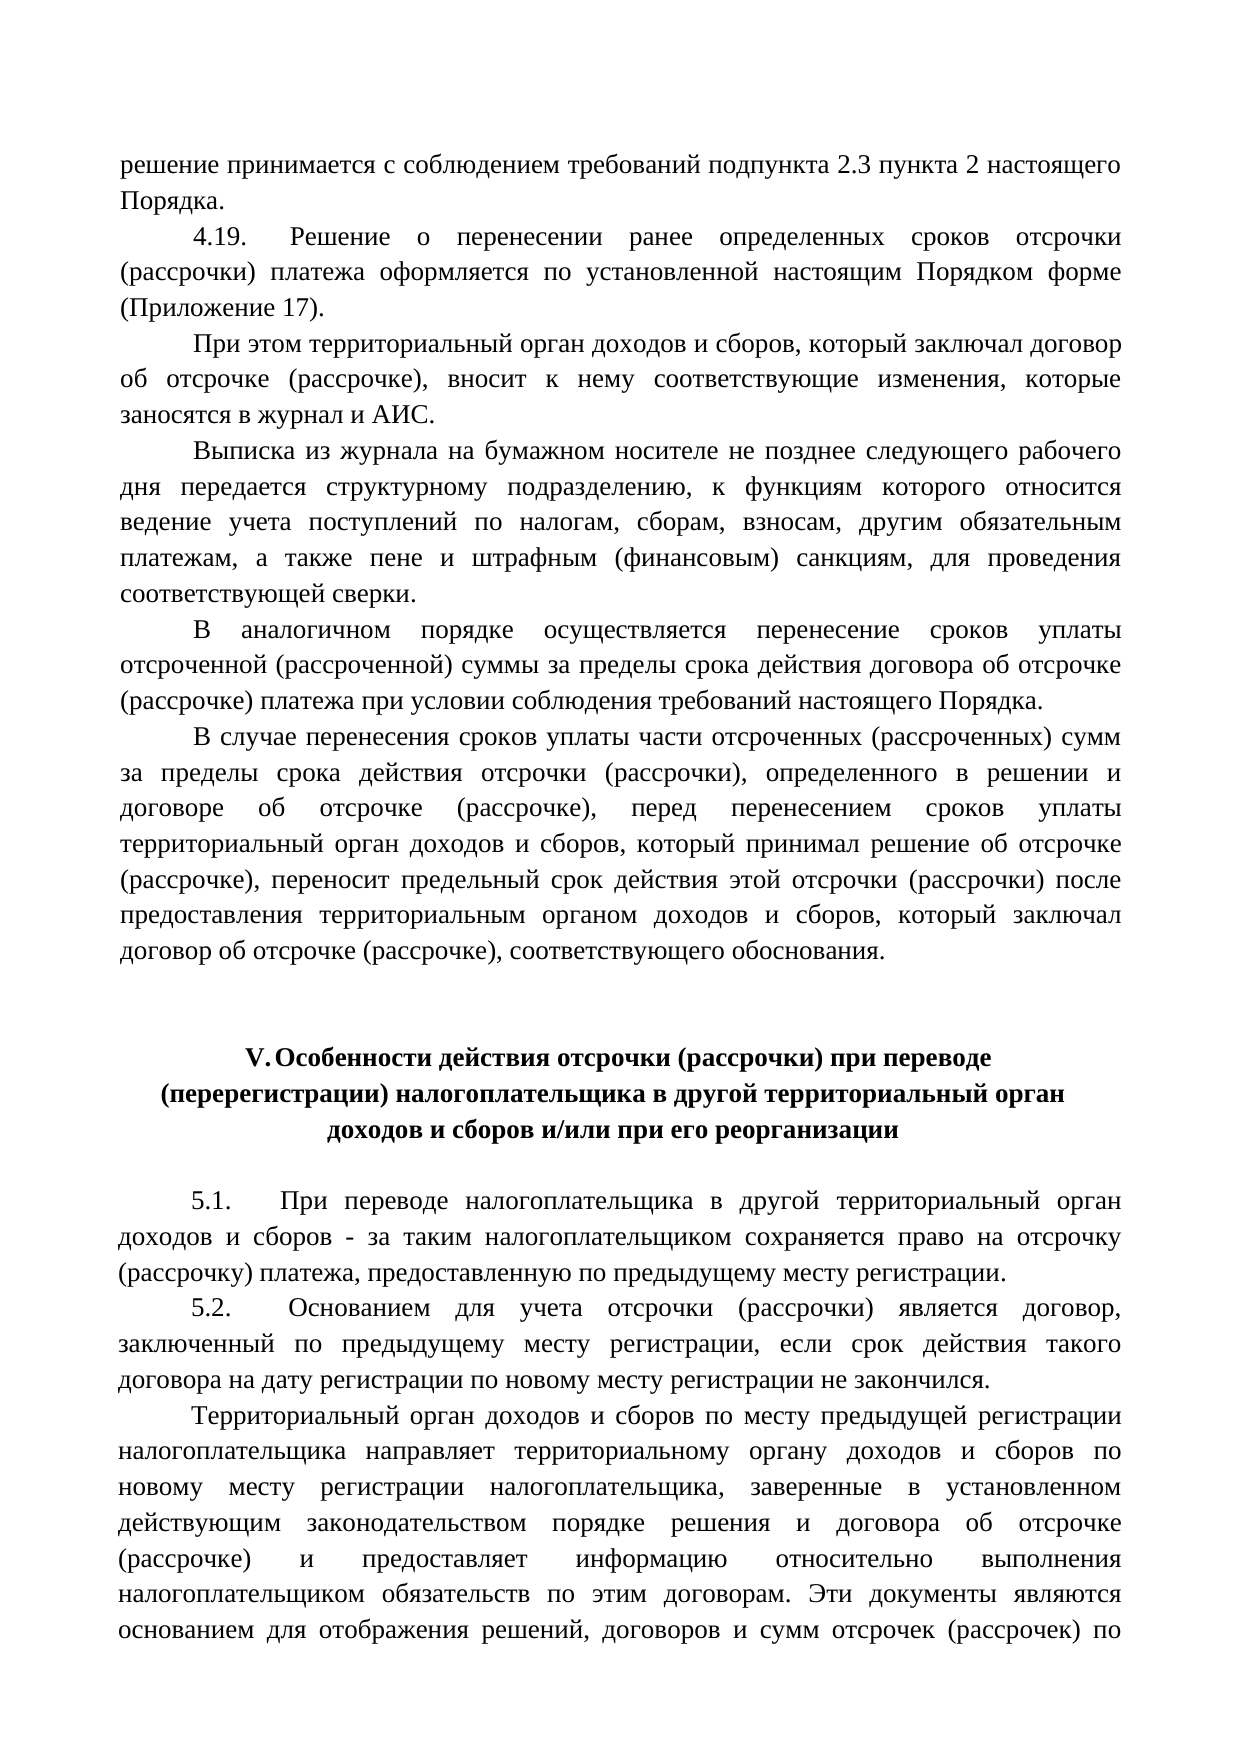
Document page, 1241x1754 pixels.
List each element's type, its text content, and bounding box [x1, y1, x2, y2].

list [120, 148, 1123, 215]
text Выписка из журнала на бумажном носителе не позднее следующего рабочего дня передается структурному подразделению, к функциям которого относится ведение учета поступлений по налогам, сборам, взносам, другим обязательным платежам, а также пене и штрафным (финансовым) санкциям, для проведения соответствующей сверки. [120, 434, 1123, 608]
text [118, 1399, 1123, 1644]
list Основанием для учета отсрочки (рассрочки) является договор, заключенный по предыдущему месту регистрации, если срок действия такого договора на дату регистрации по новому месту регистрации не закончился. [118, 1292, 1123, 1394]
text При этом территориальный орган доходов и сборов, который заключал договор об отсрочке (рассрочке), вносит к нему соответствующие изменения, которые заносятся в журнал и АИС. [120, 327, 1123, 429]
text В случае перенесения сроков уплаты части отсроченных (рассроченных) сумм за пределы срока действия отсрочки (рассрочки), определенного в решении и договоре об отсрочке (рассрочке), перед перенесением сроков уплаты территориальный орган доходов и сборов, который принимал решение об отсрочке (рассрочке), переносит предельный срок действия этой отсрочки (рассрочки) после предоставления территориальным органом доходов и сборов, который заключал договор об отсрочке (рассрочке), соответствующего обоснования. [120, 720, 1123, 965]
list При переводе налогоплательщика в другой территориальный орган доходов и сборов - за таким налогоплательщиком сохраняется право на отсрочку (рассрочку) платежа, предоставленную по предыдущему месту регистрации. [118, 1184, 1123, 1287]
text В аналогичном порядке осуществляется перенесение сроков уплаты отсроченной (рассроченной) суммы за пределы срока действия договора об отсрочке (рассрочке) платежа при условии соблюдения требований настоящего Порядка. [120, 613, 1123, 715]
list Решение о перенесении ранее определенных сроков отсрочки (рассрочки) платежа оформляется по установленной настоящим Порядком форме (Приложение 17). [120, 220, 1123, 322]
list Особенности действия отсрочки (рассрочки) при переводе (перерегистрации) налогоплательщика в другой территориальный орган доходов и сборов и/или при его реорганизации [120, 1041, 1106, 1144]
